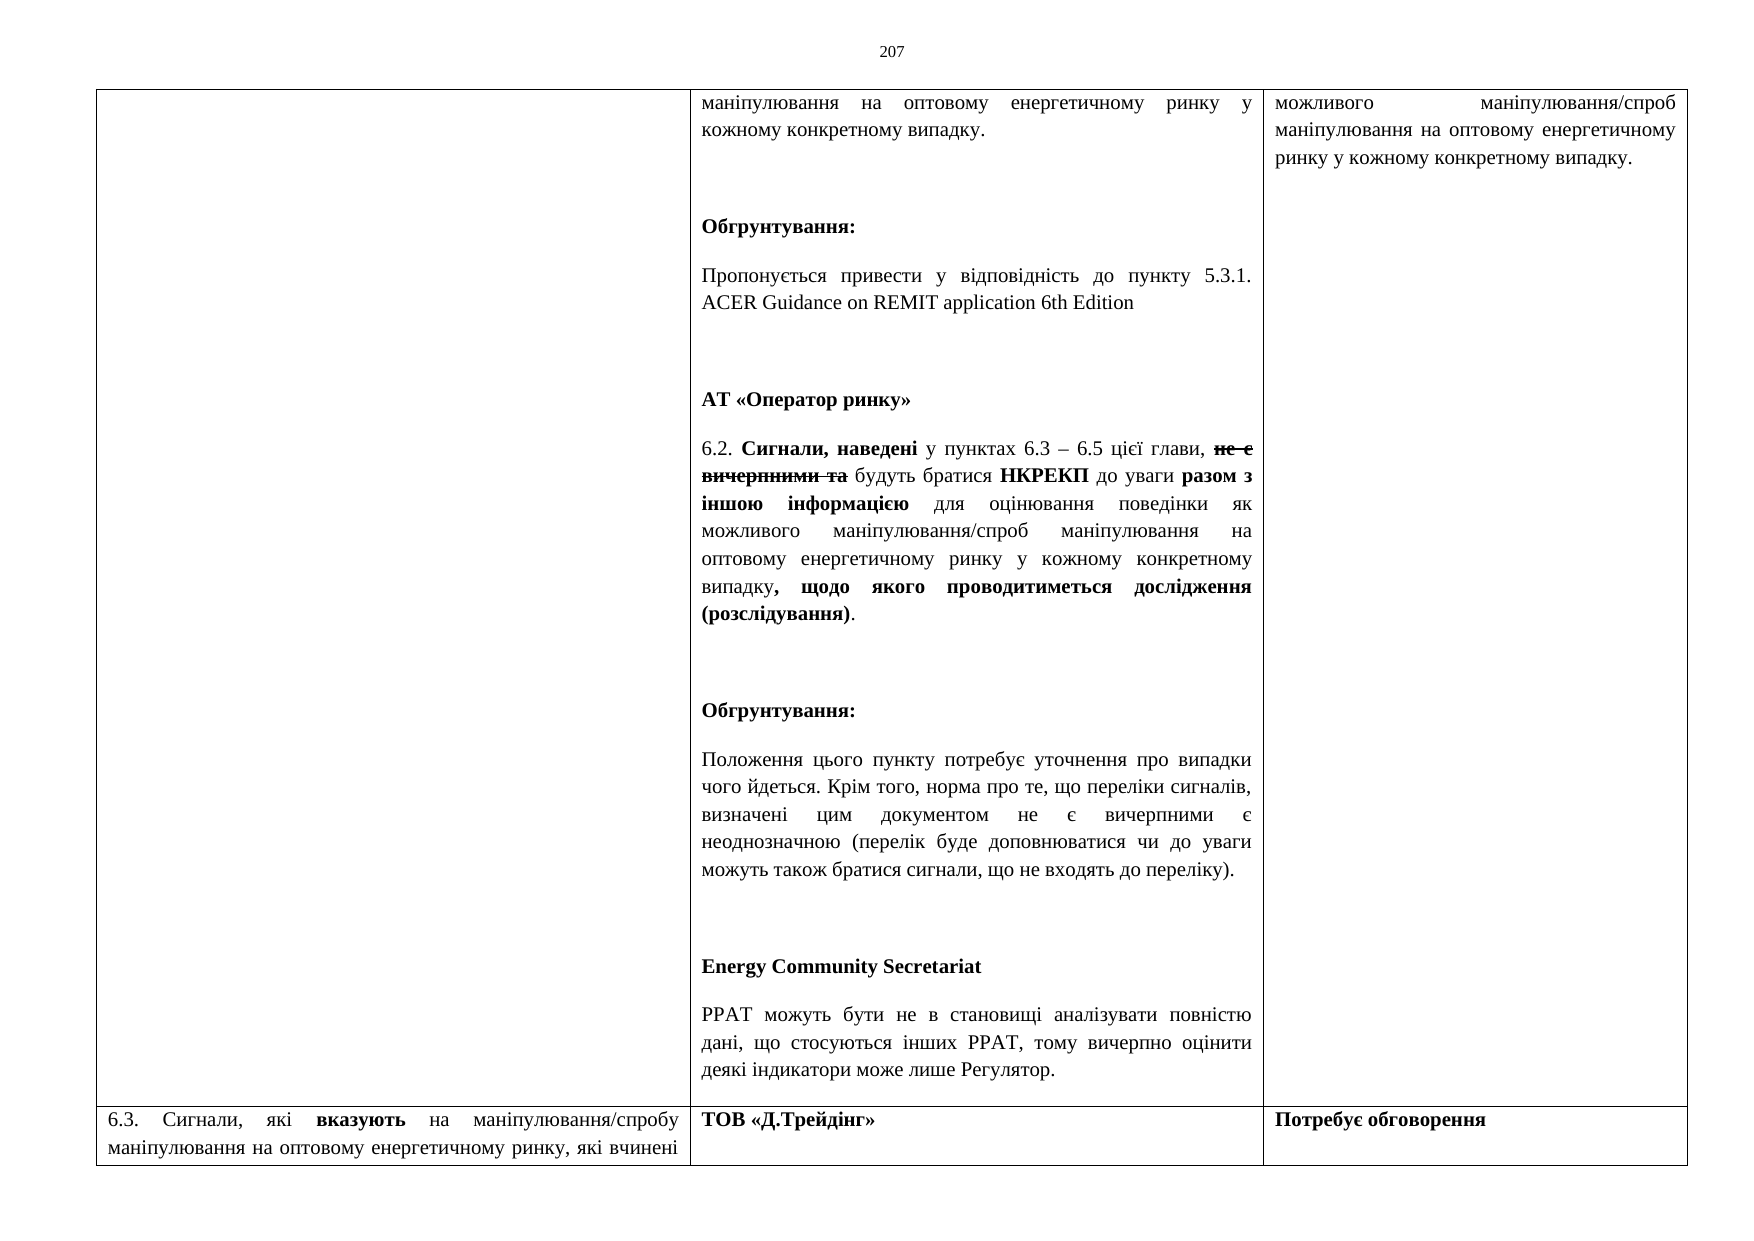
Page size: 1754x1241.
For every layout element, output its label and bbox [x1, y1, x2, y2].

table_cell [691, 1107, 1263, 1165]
table_cell [1264, 90, 1687, 1106]
table_cell [1264, 1107, 1687, 1165]
table_cell [97, 90, 690, 1106]
table_cell [691, 90, 1263, 1106]
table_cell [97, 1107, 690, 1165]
